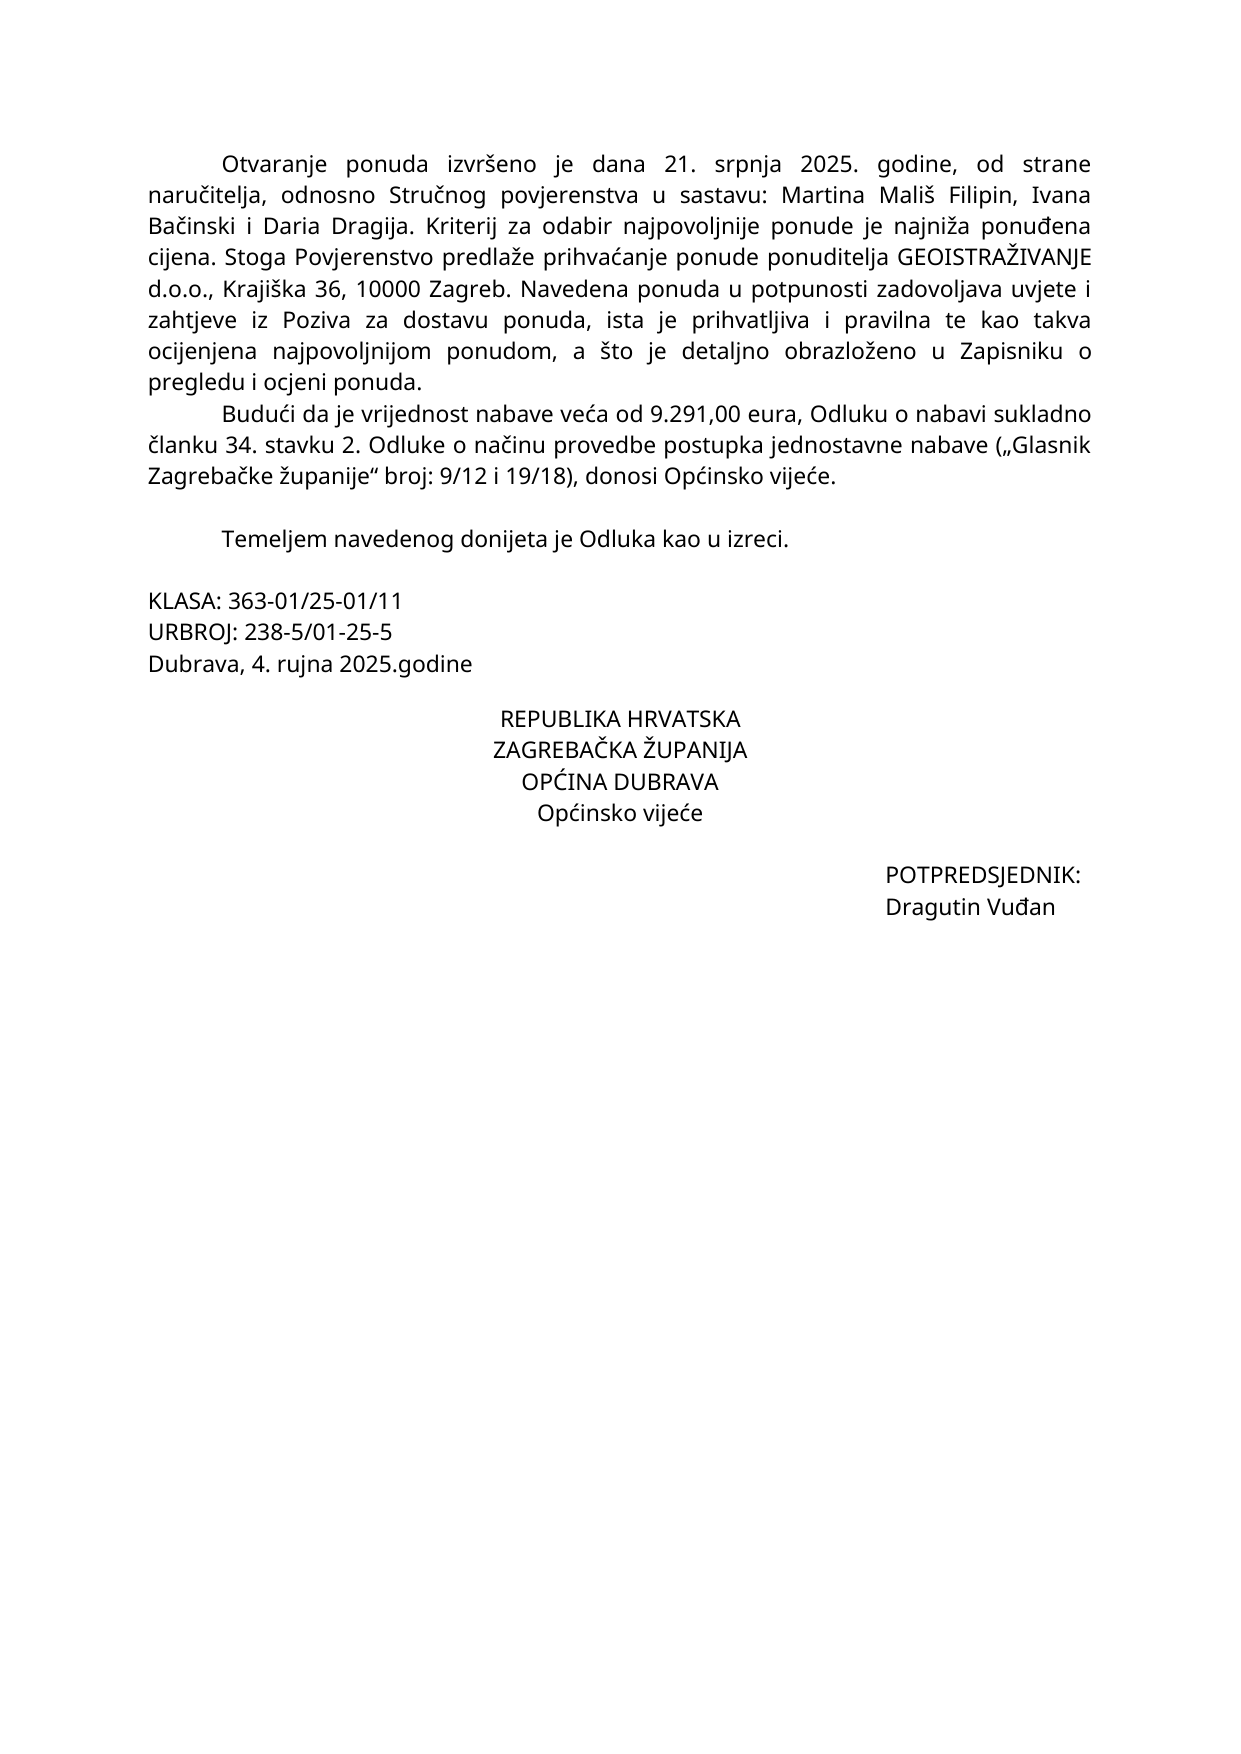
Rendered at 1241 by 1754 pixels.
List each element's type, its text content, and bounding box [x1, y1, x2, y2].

text KLASA: 363-01/25-01/11 [148, 585, 1093, 616]
text Budući da je vrijednost nabave veća od 9.291,00 eura, Odluku o nabavi sukladno članku 34. stavku 2. Odluke o načinu provedbe postupka jednostavne nabave („Glasnik Zagrebačke županije“ broj: 9/12 i 19/18), donosi Općinsko vijeće. [148, 398, 1093, 491]
text OPĆINA DUBRAVA [148, 765, 1093, 797]
text Dubrava, 4. rujna 2025.godine [148, 648, 1093, 679]
text POTPREDSJEDNIK: [148, 859, 1093, 890]
text ZAGREBAČKA ŽUPANIJA [148, 734, 1093, 765]
text REPUBLIKA HRVATSKA [148, 703, 1093, 734]
text Općinsko vijeće [148, 797, 1093, 828]
text Otvaranje ponuda izvršeno je dana 21. srpnja 2025. godine, od strane naručitelja, odnosno Stručnog povjerenstva u sastavu: Martina Mališ Filipin, Ivana Bačinski i Daria Dragija. Kriterij za odabir najpovoljnije ponude je najniža ponuđena cijena. Stoga Povjerenstvo predlaže prihvaćanje ponude ponuditelja GEOISTRAŽIVANJE d.o.o., Krajiška 36, 10000 Zagreb. Navedena ponuda u potpunosti zadovoljava uvjete i zahtjeve iz Poziva za dostavu ponuda, ista je prihvatljiva i pravilna te kao takva ocijenjena najpovoljnijom ponudom, a što je detaljno obrazloženo u Zapisniku o pregledu i ocjeni ponuda. [110, 148, 1093, 398]
text Dragutin Vuđan [148, 890, 1093, 922]
text URBROJ: 238-5/01-25-5 [148, 616, 1093, 648]
text Temeljem navedenog donijeta je Odluka kao u izreci. [148, 523, 1093, 554]
